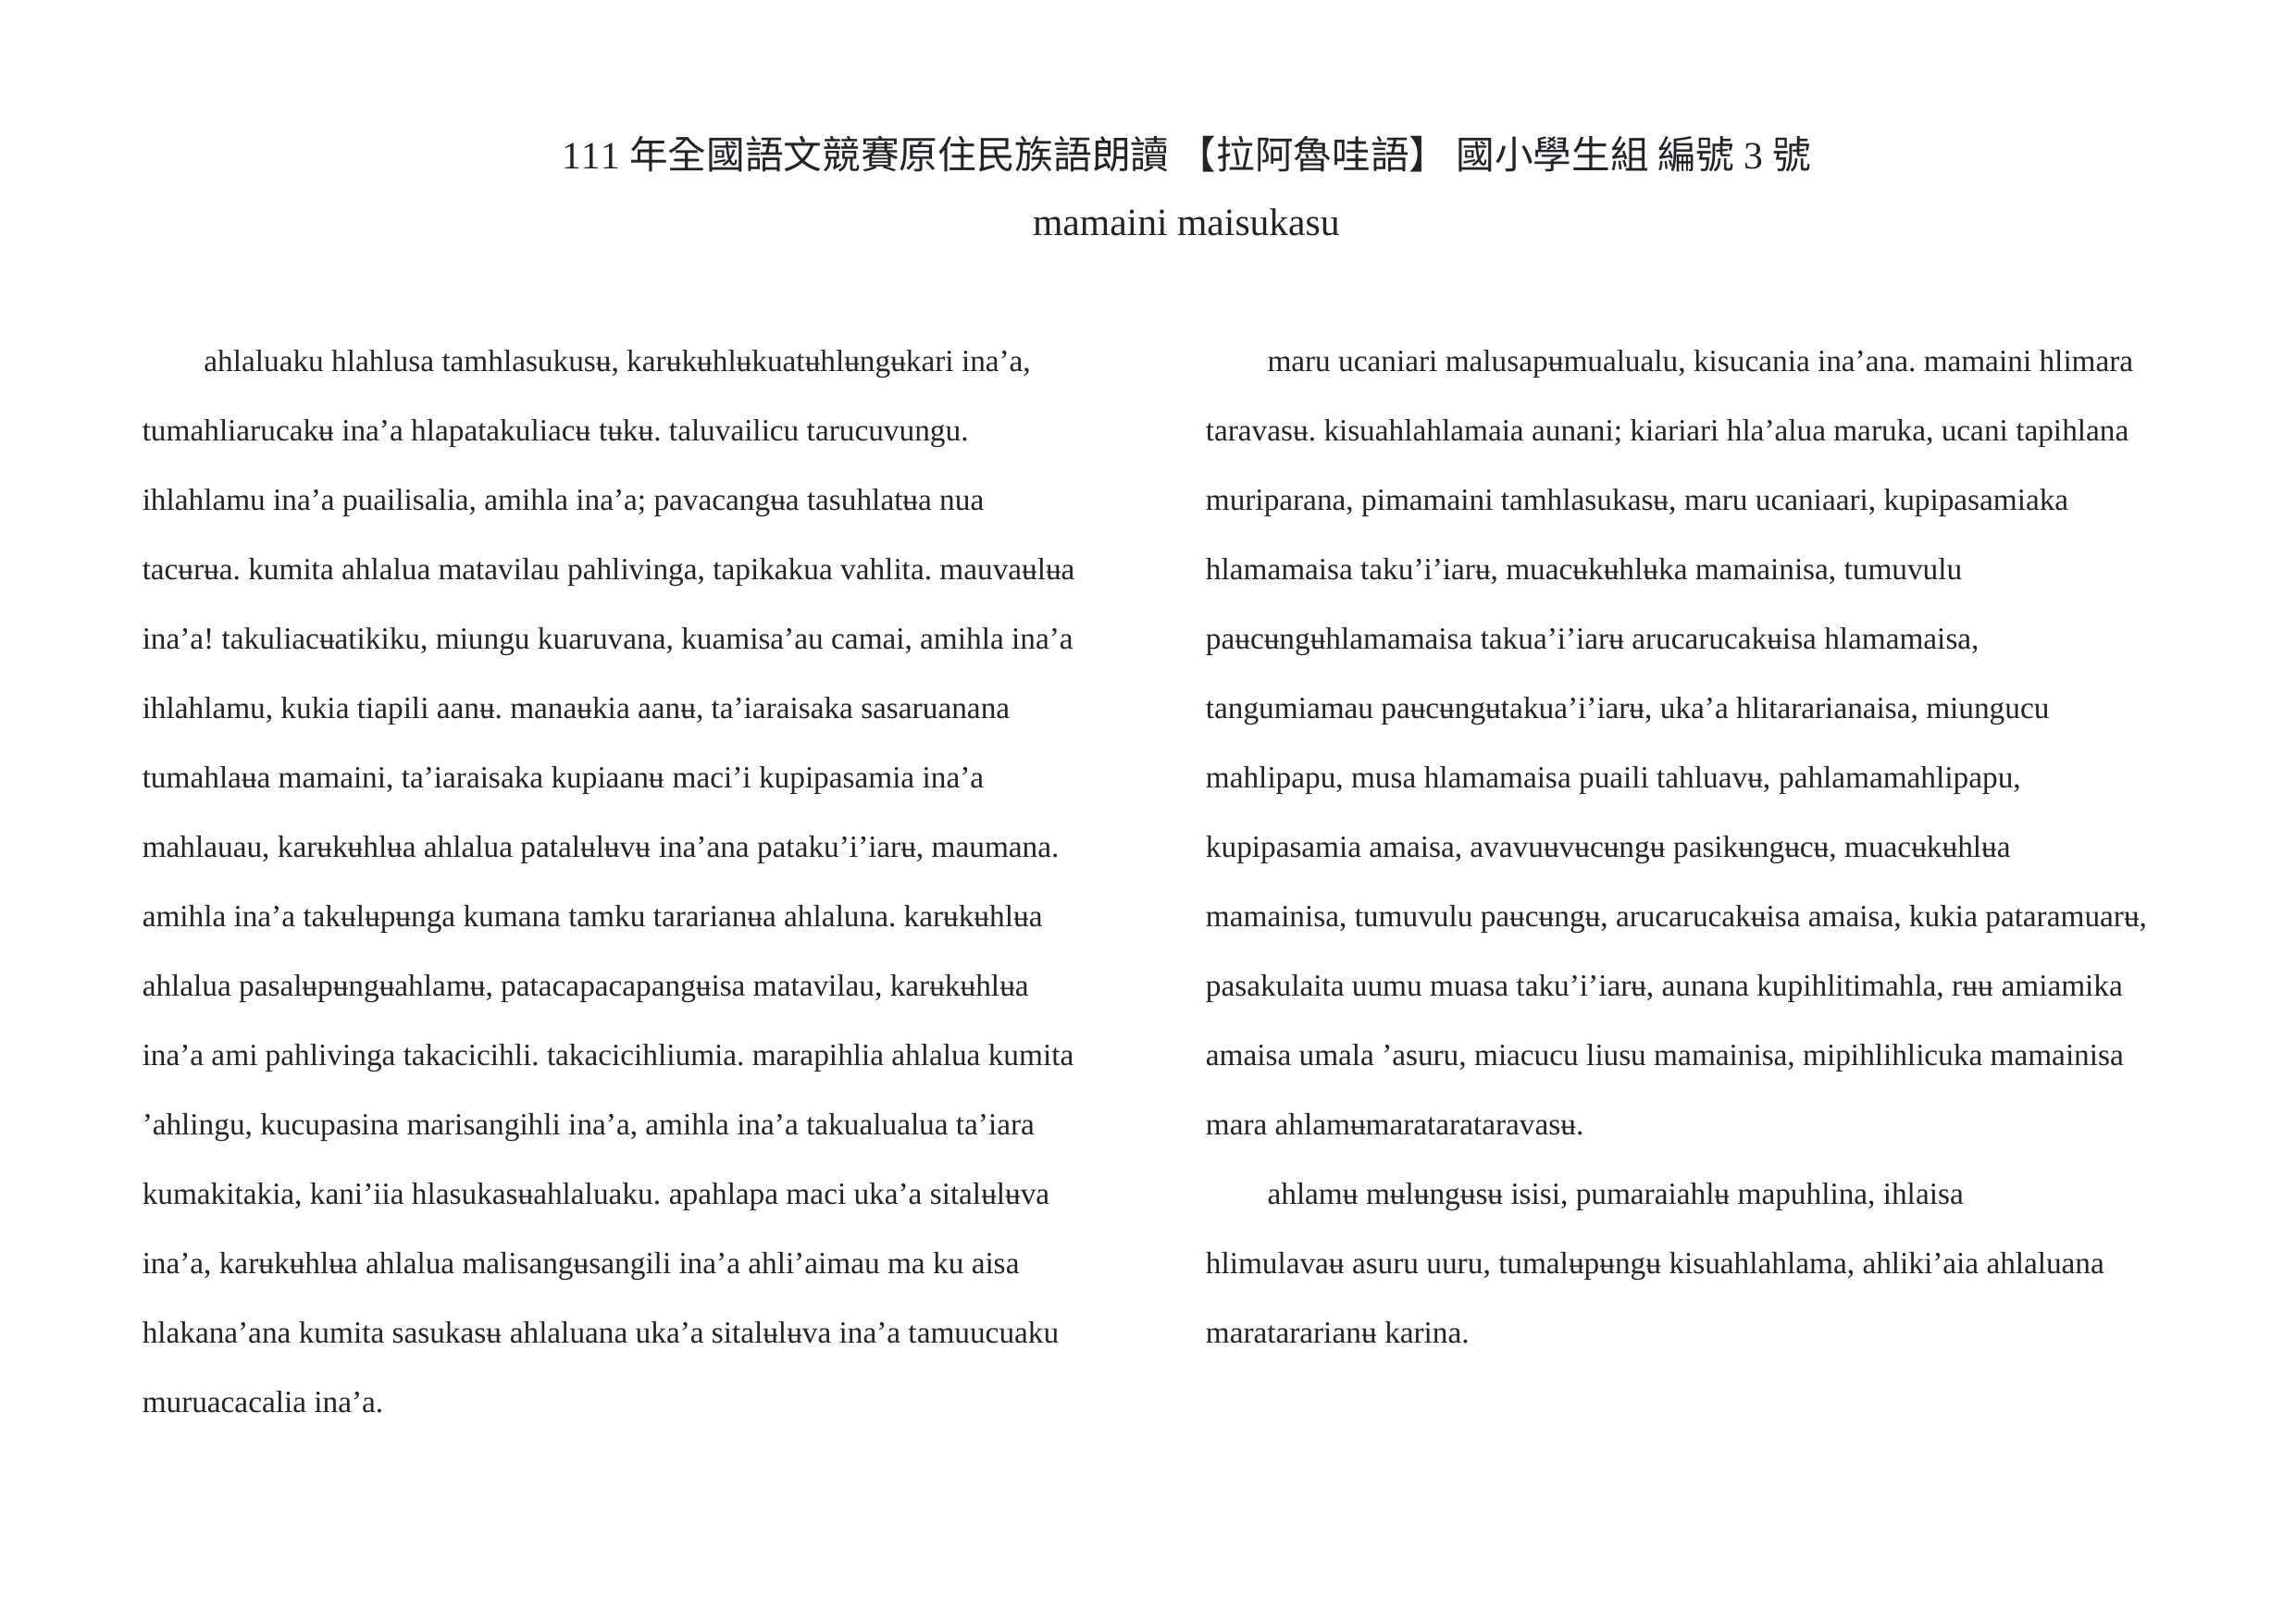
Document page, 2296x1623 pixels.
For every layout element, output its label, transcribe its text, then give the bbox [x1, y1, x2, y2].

text 111 年全國語文競賽原住民族語朗讀 【拉阿魯哇語】 國小學生組 編號 3 號 [142, 118, 2153, 187]
text ahlamʉ mʉlʉngʉsʉ isisi, pumaraiahlʉ mapuhlina, ihlaisa hlimulavaʉ asuru uuru, tumalʉpʉngʉ kisuahlahlama, ahliki’aia ahlaluana maratararianʉ karina. [1206, 1158, 2153, 1367]
text ahlaluaku hlahlusa tamhlasukusʉ, karʉkʉhlʉkuatʉhlʉngʉkari ina’a, tumahliarucakʉ ina’a hlapatakuliacʉ tʉkʉ. taluvailicu tarucuvungu. ihlahlamu ina’a puailisalia, amihla ina’a; pavacangʉa tasuhlatʉa nua tacʉrʉa. kumita ahlalua matavilau pahlivinga, tapikakua vahlita. mauvaʉlʉa ina’a! takuliacʉatikiku, miungu kuaruvana, kuamisa’au camai, amihla ina’a ihlahlamu, kukia tiapili aanʉ. manaʉkia aanʉ, ta’iaraisaka sasaruanana tumahlaʉa mamaini, ta’iaraisaka kupiaanʉ maci’i kupipasamia ina’a mahlauau, karʉkʉhlʉa ahlalua patalʉlʉvʉ ina’ana pataku’i’iarʉ, maumana. amihla ina’a takʉlʉpʉnga kumana tamku tararianʉa ahlaluna. karʉkʉhlʉa ahlalua pasalʉpʉngʉahlamʉ, patacapacapangʉisa matavilau, karʉkʉhlʉa ina’a ami pahlivinga takacicihli. takacicihliumia. marapihlia ahlalua kumita ’ahlingu, kucupasina marisangihli ina’a, amihla ina’a takualualua ta’iara kumakitakia, kani’iia hlasukasʉahlaluaku. apahlapa maci uka’a sitalʉlʉva ina’a, karʉkʉhlʉa ahlalua malisangʉsangili ina’a ahli’aimau ma ku aisa hlakana’ana kumita sasukasʉ ahlaluana uka’a sitalʉlʉva ina’a tamuucuaku muruacacalia ina’a. [142, 326, 1090, 1436]
text mamaini maisukasu [142, 187, 2153, 256]
text maru ucaniari malusapʉmualualu, kisucania ina’ana. mamaini hlimara taravasʉ. kisuahlahlamaia aunani; kiariari hla’alua maruka, ucani tapihlana muriparana, pimamaini tamhlasukasʉ, maru ucaniaari, kupipasamiaka hlamamaisa taku’i’iarʉ, muacʉkʉhlʉka mamainisa, tumuvulu paʉcʉngʉhlamamaisa takua’i’iarʉ arucarucakʉisa hlamamaisa, tangumiamau paʉcʉngʉtakua’i’iarʉ, uka’a hlitararianaisa, miungucu mahlipapu, musa hlamamaisa puaili tahluavʉ, pahlamamahlipapu, kupipasamia amaisa, avavuʉvʉcʉngʉ pasikʉngʉcʉ, muacʉkʉhlʉa mamainisa, tumuvulu paʉcʉngʉ, arucarucakʉisa amaisa, kukia pataramuarʉ, pasakulaita uumu muasa taku’i’iarʉ, aunana kupihlitimahla, rʉʉ amiamika amaisa umala ’asuru, miacucu liusu mamainisa, mipihlihlicuka mamainisa mara ahlamʉmaratarataravasʉ. [1206, 326, 2153, 1158]
